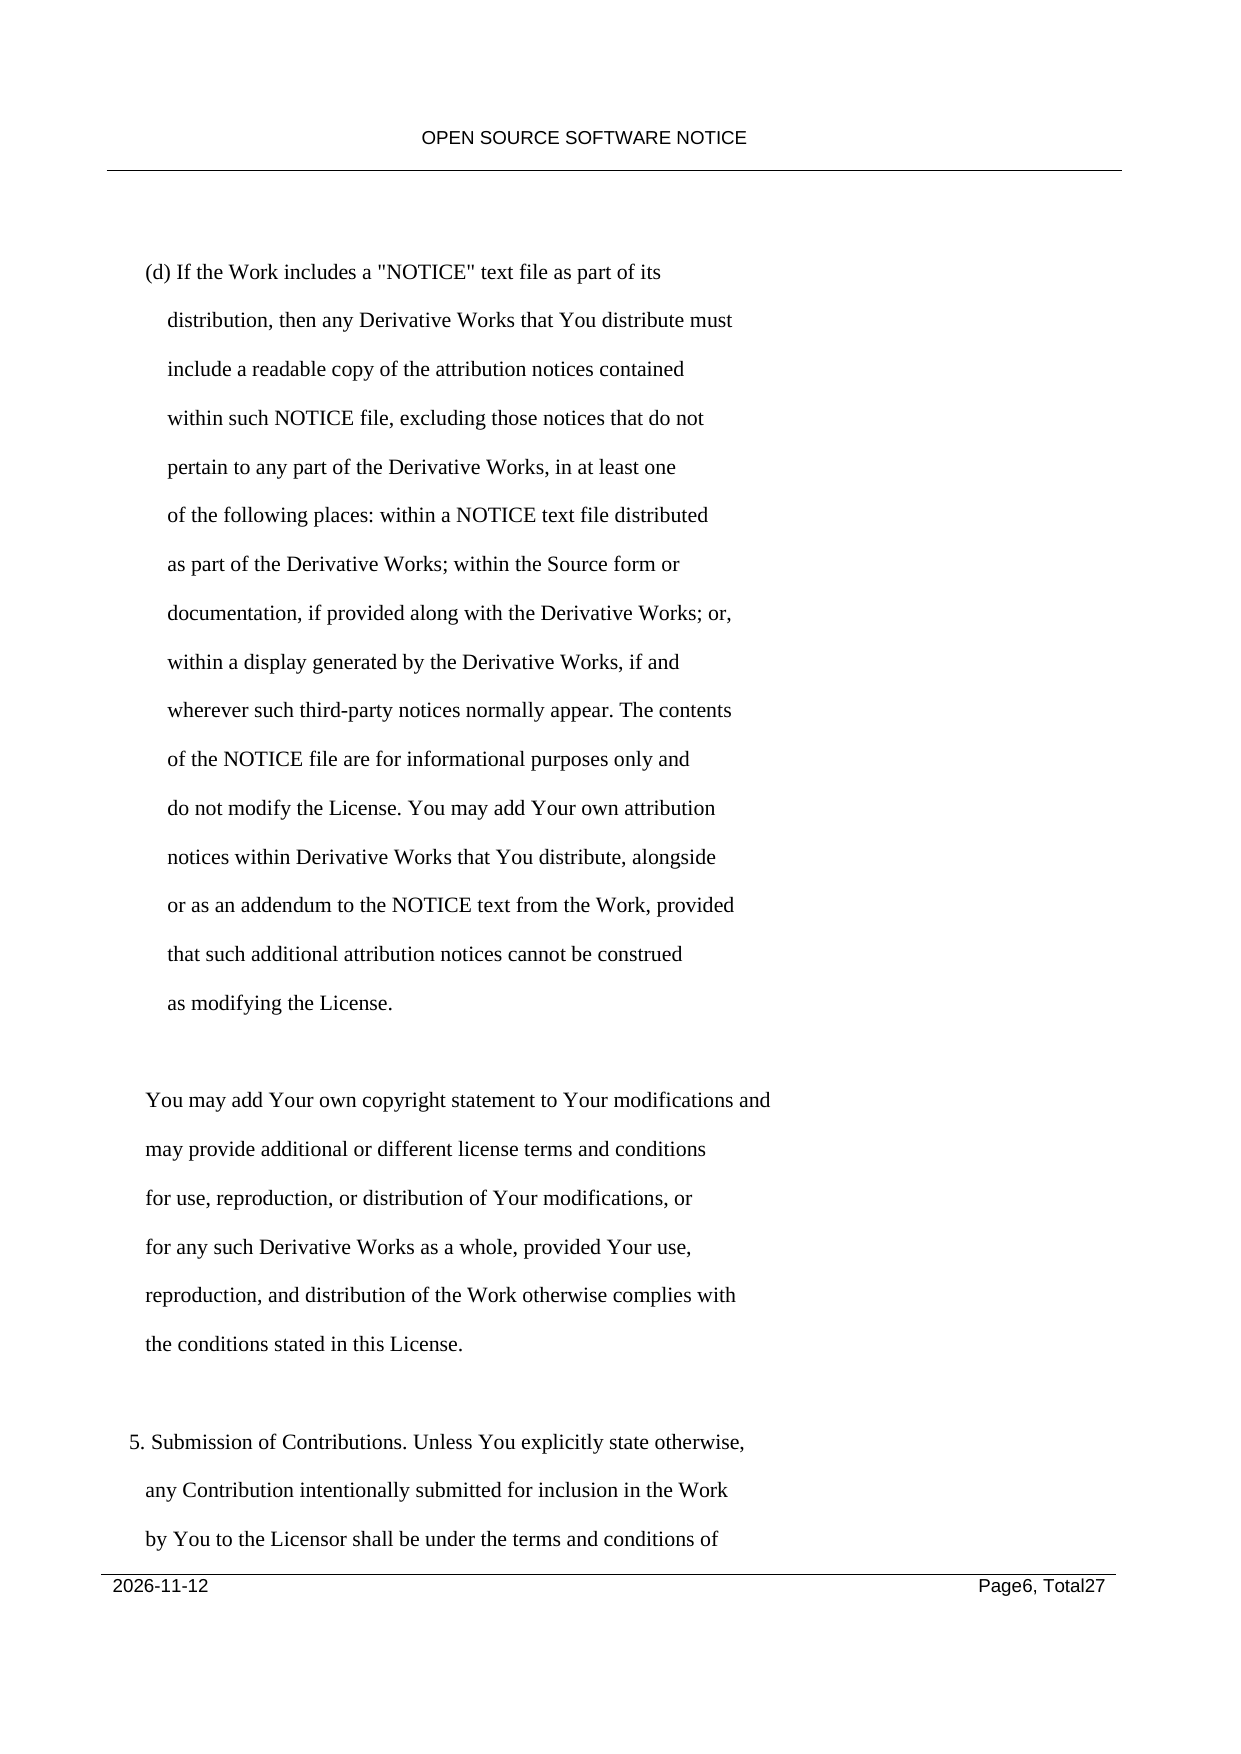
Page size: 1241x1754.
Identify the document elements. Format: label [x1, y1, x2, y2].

text [112, 206, 1128, 1555]
